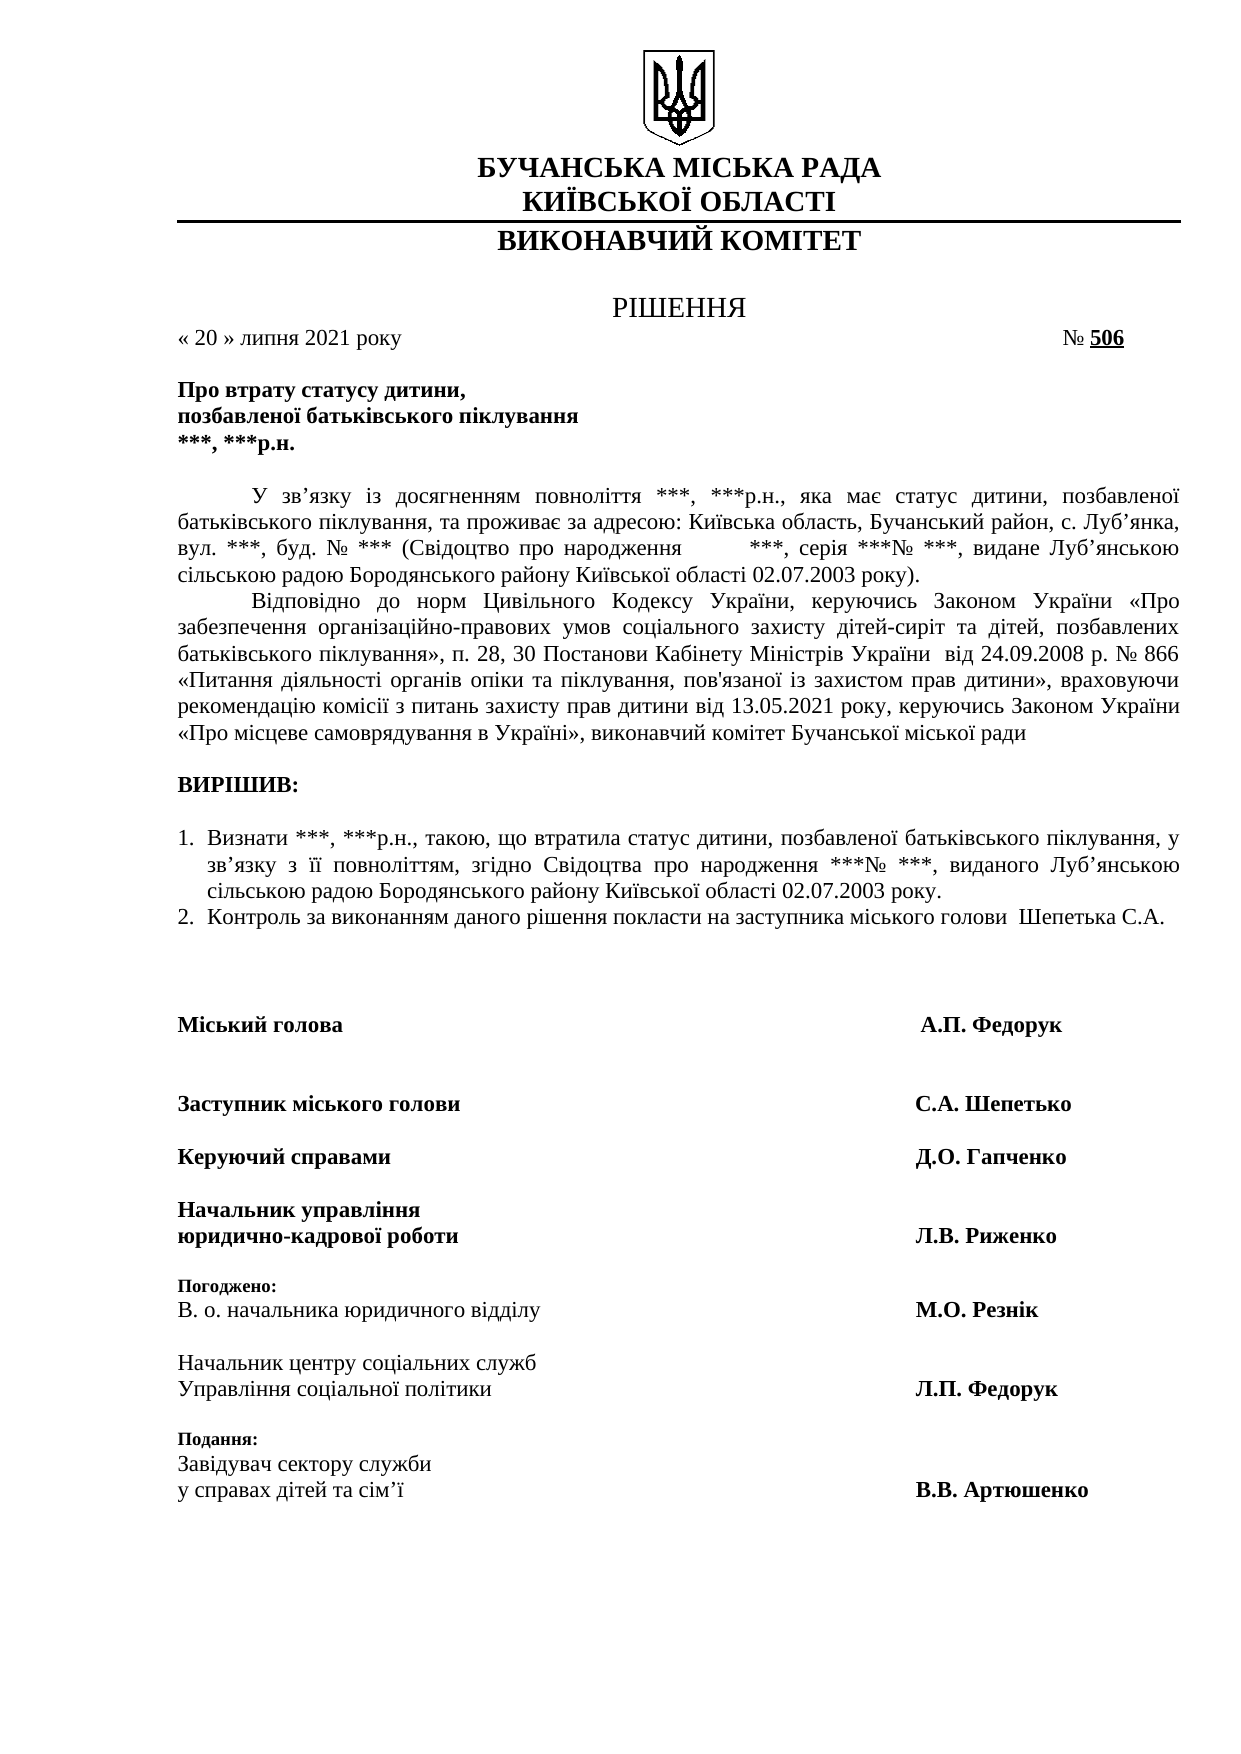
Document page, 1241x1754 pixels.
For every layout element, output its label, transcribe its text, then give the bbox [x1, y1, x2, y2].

text Начальник управління [177, 1196, 1181, 1222]
text В. о. начальника юридичного відділу М.О. Резнік [177, 1296, 1181, 1323]
text ***, ***р.н. [177, 429, 738, 455]
text Подання: [177, 1428, 1181, 1449]
text Керуючий справами Д.О. Гапченко [177, 1143, 1181, 1169]
text 2. Контроль за виконанням даного рішення покласти на заступника міського голови Шепетька С.А. [177, 903, 1181, 930]
text РІШЕННЯ [177, 290, 1181, 323]
text КИЇВСЬКОЇ ОБЛАСТІ [177, 184, 1181, 220]
text Про втрату статусу дитини, [177, 376, 738, 403]
text Погоджено: [177, 1275, 1181, 1296]
text У зв’язку із досягненням повноліття ***, ***р.н., яка має статус дитини, позбавленої батьківського піклування, та проживає за адресою: Київська область, Бучанський район, с. Луб’янка, вул. ***, буд. № *** (Свідоцтво про народження ***, серія ***№ ***, видане Луб’янською сільською радою Бородянського району Київської області 02.07.2003 року). [177, 482, 1181, 587]
text юридично-кадрової роботи Л.В. Риженко [177, 1222, 1181, 1248]
text « 20 » липня 2021 року № 506 [177, 323, 1181, 350]
text БУЧАНСЬКА МІСЬКА РАДА [177, 151, 1181, 184]
text Міський голова А.П. Федорук [177, 1011, 1181, 1037]
text Начальник центру соціальних служб [177, 1349, 1181, 1375]
text ВИКОНАВЧИЙ КОМІТЕТ [177, 223, 1181, 256]
text Заступник міського голови С.А. Шепетько [177, 1090, 1181, 1117]
text 1. Визнати ***, ***р.н., такою, що втратила статус дитини, позбавленої батьківського піклування, у зв’язку з її повноліттям, згідно Свідоцтва про народження ***№ ***, виданого Луб’янською сільською радою Бородянського району Київської області 02.07.2003 року. [177, 824, 1181, 903]
text позбавленої батьківського піклування [177, 403, 738, 429]
text Завідувач сектору служби [177, 1449, 1181, 1476]
text у справах дітей та сім’ї В.В. Артюшенко [177, 1476, 1181, 1502]
text ВИРІШИВ: [177, 772, 1181, 798]
text Управління соціальної політики Л.П. Федорук [177, 1375, 1181, 1402]
text Відповідно до норм Цивільного Кодексу України, керуючись Законом України «Про забезпечення організаційно-правових умов соціального захисту дітей-сиріт та дітей, позбавлених батьківського піклування», п. 28, 30 Постанови Кабінету Міністрів України від 24.09.2008 р. № 866 «Питання діяльності органів опіки та піклування, пов'язаної із захистом прав дитини», враховуючи рекомендацію комісії з питань захисту прав дитини від 13.05.2021 року, керуючись Законом України «Про місцеве самоврядування в Україні», виконавчий комітет Бучанської міської ради [177, 587, 1181, 745]
